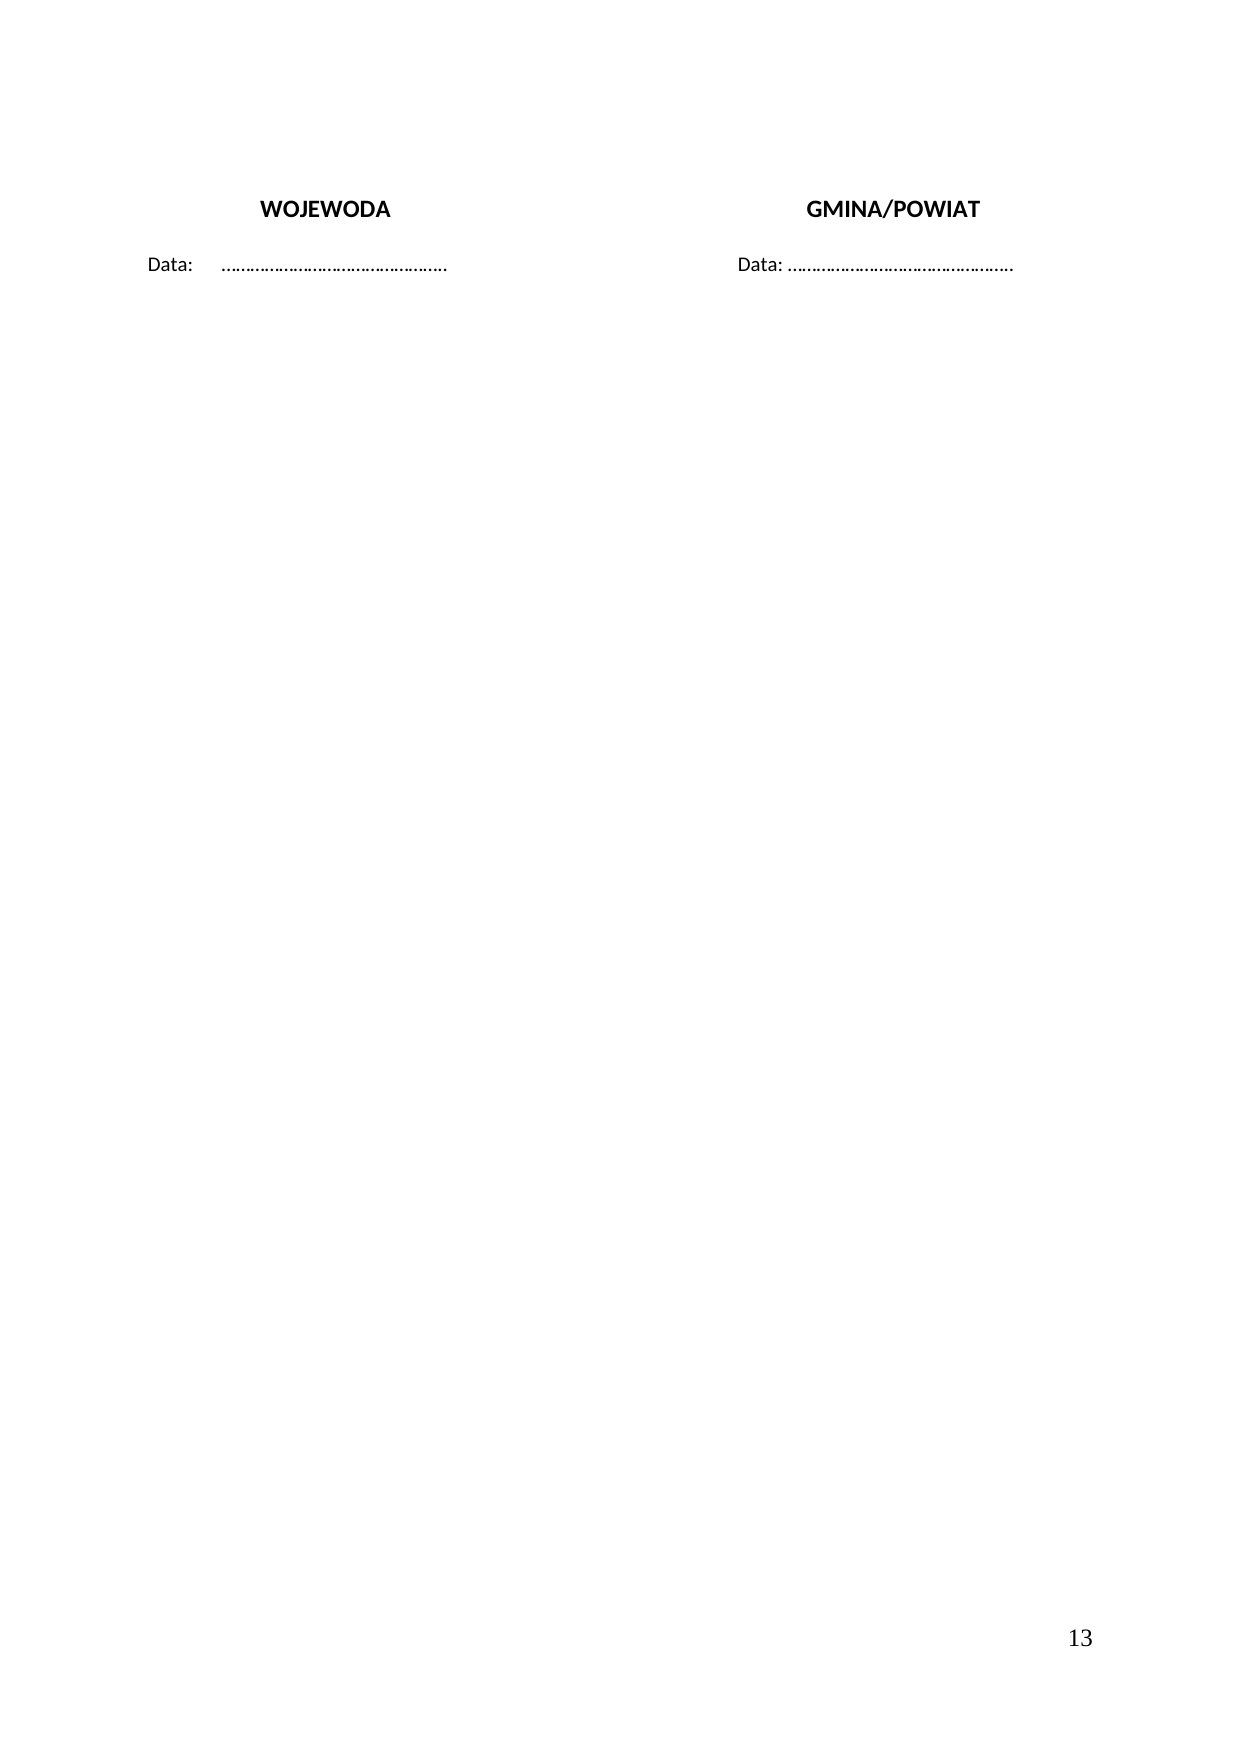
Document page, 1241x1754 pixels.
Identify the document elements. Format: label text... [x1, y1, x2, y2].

text WOJEWODA GMINA/POWIAT [148, 193, 1093, 224]
text Data: ……………………………………….. Data: ……………………………………….. [148, 252, 1093, 277]
